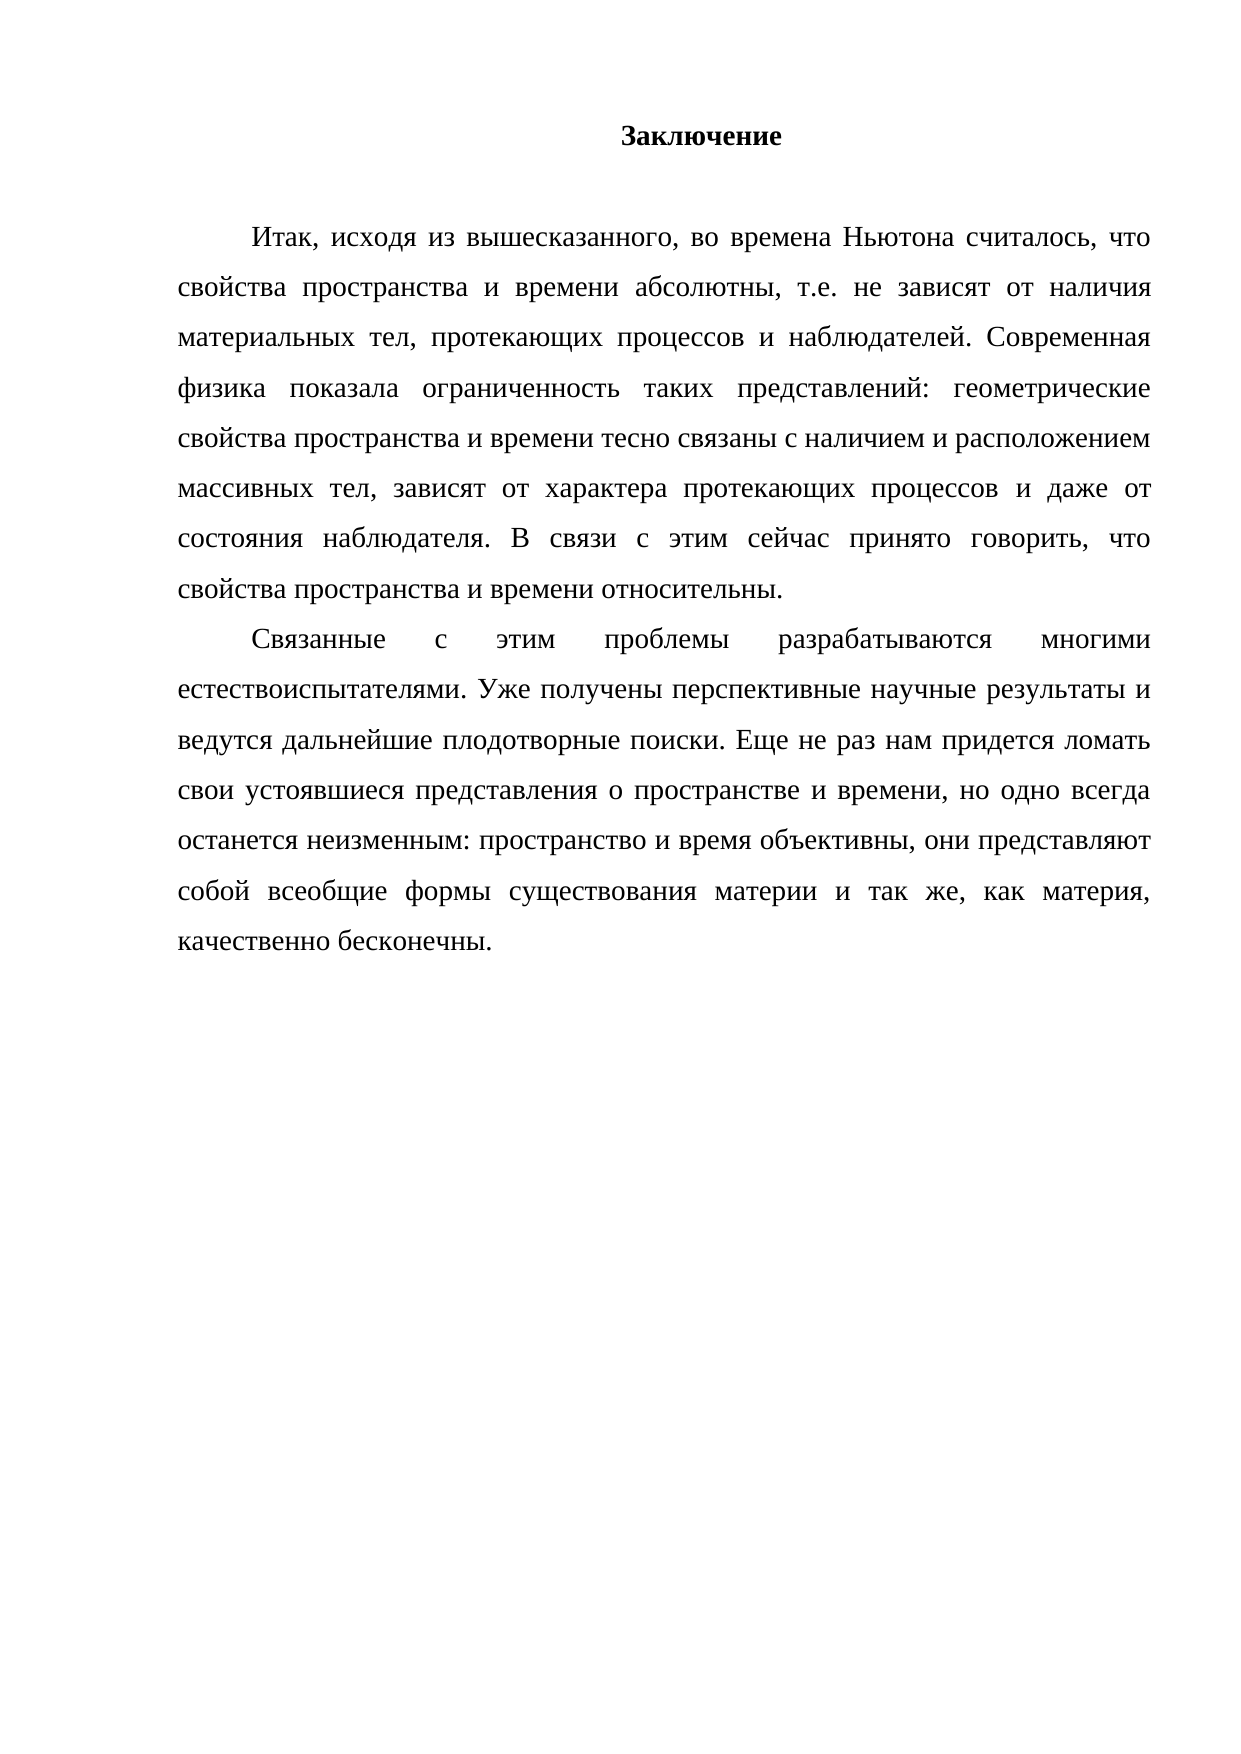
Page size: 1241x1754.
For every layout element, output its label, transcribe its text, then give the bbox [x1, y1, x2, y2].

text Заключение [177, 118, 1152, 152]
text Итак, исходя из вышесказанного, во времена Ньютона считалось, что свойства пространства и времени абсолютны, т.е. не зависят от наличия материальных тел, протекающих процессов и наблюдателей. Современная физика показала ограниченность таких представлений: геометрические свойства пространства и времени тесно связаны с наличием и расположением массивных тел, зависят от характера протекающих процессов и даже от состояния наблюдателя. В связи с этим сейчас принято говорить, что свойства пространства и времени относительны. [177, 219, 1152, 604]
text Связанные с этим проблемы разрабатываются многими естествоиспытателями. Уже получены перспективные научные результаты и ведутся дальнейшие плодотворные поиски. Еще не раз нам придется ломать свои устоявшиеся представления о пространстве и времени, но одно всегда останется неизменным: пространство и время объективны, они представляют собой всеобщие формы существования материи и так же, как материя, качественно бесконечны. [177, 621, 1152, 957]
